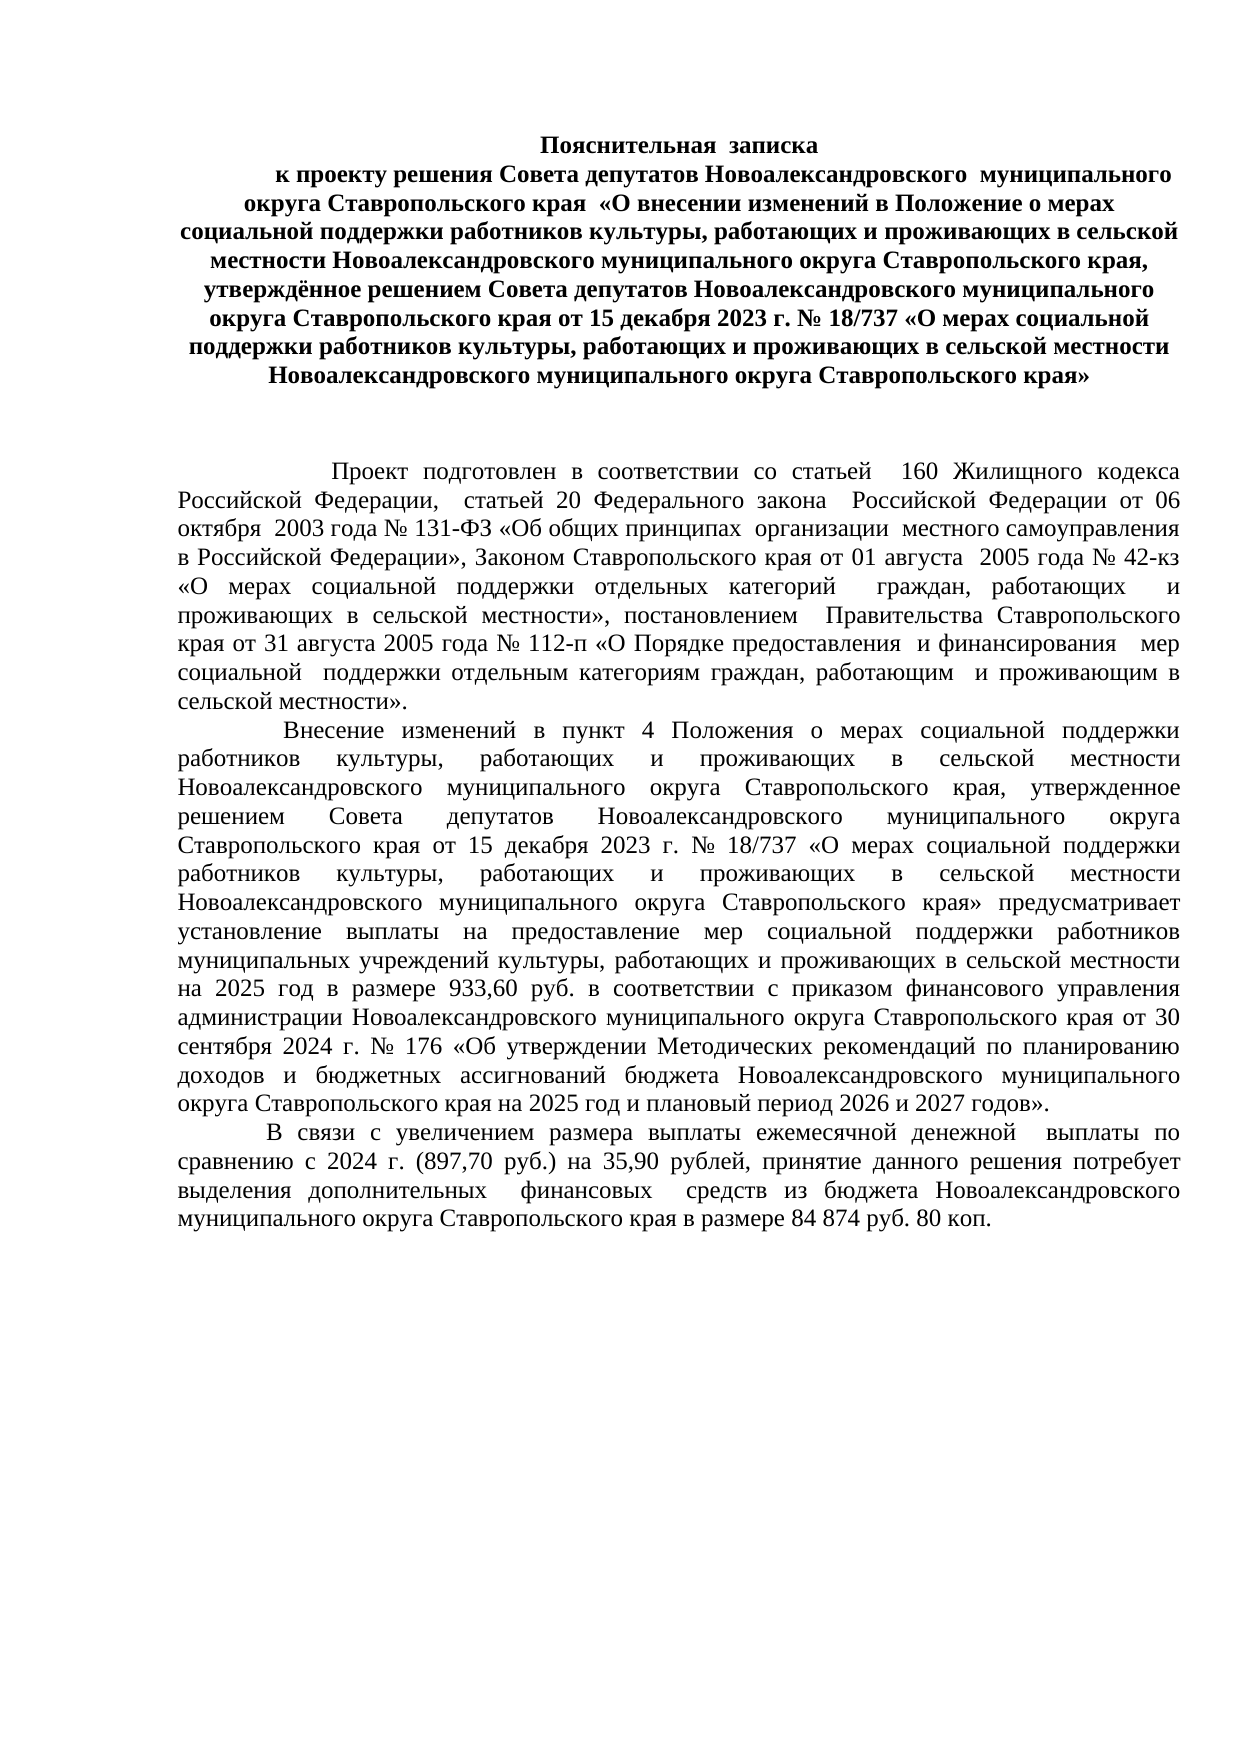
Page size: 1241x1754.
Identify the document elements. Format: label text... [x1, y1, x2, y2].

text Пояснительная записка [177, 130, 1181, 159]
text к проекту решения Совета депутатов Новоалександровского муниципального округа Ставропольского края «О внесении изменений в Положение о мерах социальной поддержки работников культуры, работающих и проживающих в сельской местности Новоалександровского муниципального округа Ставропольского края, утверждённое решением Совета депутатов Новоалександровского муниципального округа Ставропольского края от 15 декабря 2023 г. № 18/737 «О мерах социальной поддержки работников культуры, работающих и проживающих в сельской местности Новоалександровского муниципального округа Ставропольского края» [177, 159, 1181, 389]
text Проект подготовлен в соответствии со статьей 160 Жилищного кодекса Российской Федерации, статьей 20 Федерального закона Российской Федерации от 06 октября 2003 года № 131-ФЗ «Об общих принципах организации местного самоуправления в Российской Федерации», Законом Ставропольского края от 01 августа 2005 года № 42-кз «О мерах социальной поддержки отдельных категорий граждан, работающих и проживающих в сельской местности», постановлением Правительства Ставропольского края от 31 августа 2005 года № 112-п «О Порядке предоставления и финансирования мер социальной поддержки отдельным категориям граждан, работающим и проживающим в сельской местности». [177, 456, 1181, 715]
text В связи с увеличением размера выплаты ежемесячной денежной выплаты по сравнению с 2024 г. (897,70 руб.) на 35,90 рублей, принятие данного решения потребует выделения дополнительных финансовых средств из бюджета Новоалександровского муниципального округа Ставропольского края в размере 84 874 руб. 80 коп. [177, 1117, 1181, 1232]
text Внесение изменений в пункт 4 Положения о мерах социальной поддержки работников культуры, работающих и проживающих в сельской местности Новоалександровского муниципального округа Ставропольского края, утвержденное решением Совета депутатов Новоалександровского муниципального округа Ставропольского края от 15 декабря 2023 г. № 18/737 «О мерах социальной поддержки работников культуры, работающих и проживающих в сельской местности Новоалександровского муниципального округа Ставропольского края» предусматривает установление выплаты на предоставление мер социальной поддержки работников муниципальных учреждений культуры, работающих и проживающих в сельской местности на 2025 год в размере 933,60 руб. в соответствии с приказом финансового управления администрации Новоалександровского муниципального округа Ставропольского края от 30 сентября 2024 г. № 176 «Об утверждении Методических рекомендаций по планированию доходов и бюджетных ассигнований бюджета Новоалександровского муниципального округа Ставропольского края на 2025 год и плановый период 2026 и 2027 годов». [177, 715, 1181, 1117]
